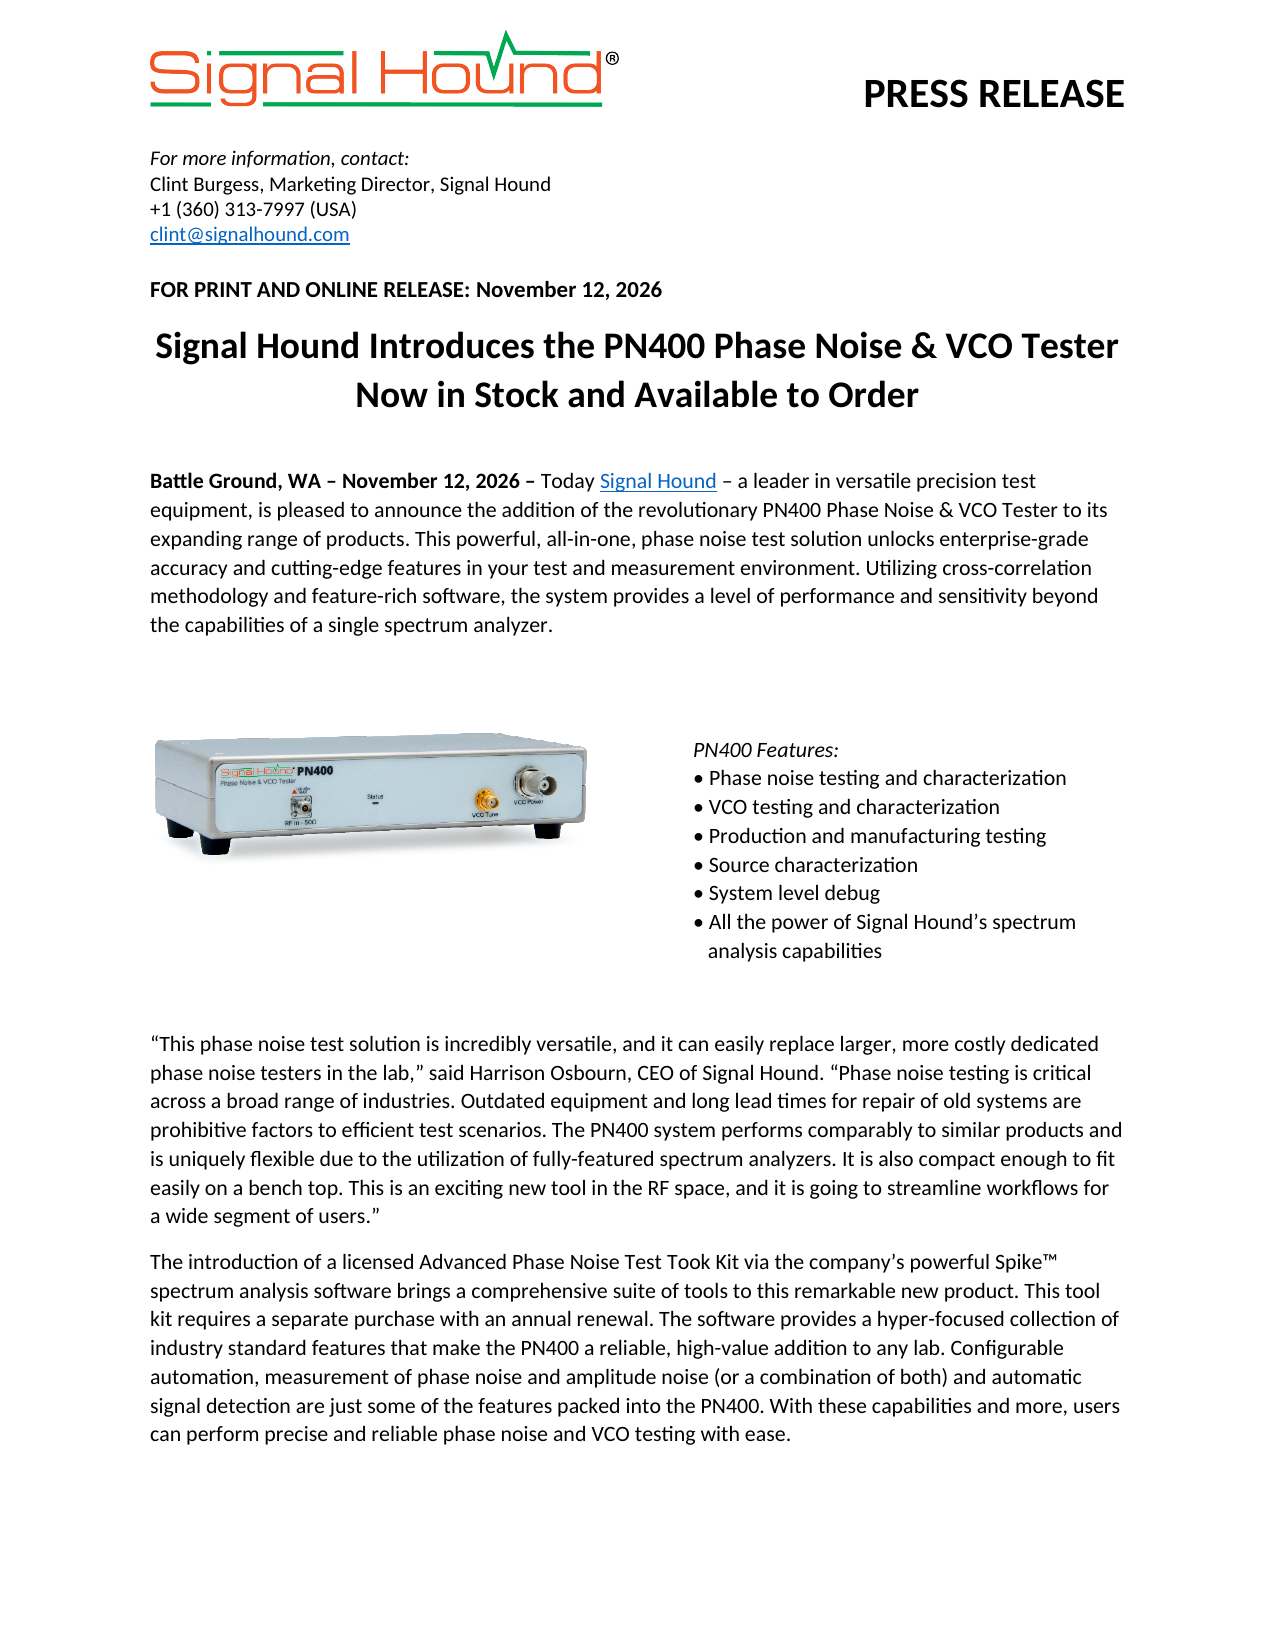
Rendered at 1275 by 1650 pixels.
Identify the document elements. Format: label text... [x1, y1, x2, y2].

text The introduction of a licensed Advanced Phase Noise Test Took Kit via the company’s powerful Spike™ spectrum analysis software brings a comprehensive suite of tools to this remarkable new product. This tool kit requires a separate purchase with an annual renewal. The software provides a hyper-focused collection of industry standard features that make the PN400 a reliable, high-value addition to any lab. Configurable automation, measurement of phase noise and amplitude noise (or a combination of both) and automatic signal detection are just some of the features packed into the PN400. With these capabilities and more, users can perform precise and reliable phase noise and VCO testing with ease. [150, 1248, 1125, 1447]
text Signal Hound Introduces the PN400 Phase Noise & VCO Tester [150, 322, 1125, 368]
picture [150, 702, 591, 876]
text Now in Stock and Available to Order [150, 371, 1125, 417]
text “This phase noise test solution is incredibly versatile, and it can easily replace larger, more costly dedicated phase noise testers in the lab,” said Harrison Osbourn, CEO of Signal Hound. “Phase noise testing is critical across a broad range of industries. Outdated equipment and long lead times for repair of old systems are prohibitive factors to efficient test scenarios. The PN400 system performs comparably to similar products and is uniquely flexible due to the utilization of fully-featured spectrum analyzers. It is also compact enough to fit easily on a bench top. This is an exciting new tool in the RF space, and it is going to streamline workflows for a wide segment of users.” [150, 1030, 1125, 1229]
picture [150, 30, 619, 107]
text Battle Ground, WA – November 18, 2024 – Today Signal Hound – a leader in versatile precision test equipment, is pleased to announce the addition of the revolutionary PN400 Phase Noise & VCO Tester to its expanding range of products. This powerful, all-in-one, phase noise test solution unlocks enterprise-grade accuracy and cutting-edge features in your test and measurement environment. Utilizing cross-correlation methodology and feature-rich software, the system provides a level of performance and sensitivity beyond the capabilities of a single spectrum analyzer. [150, 468, 1125, 638]
